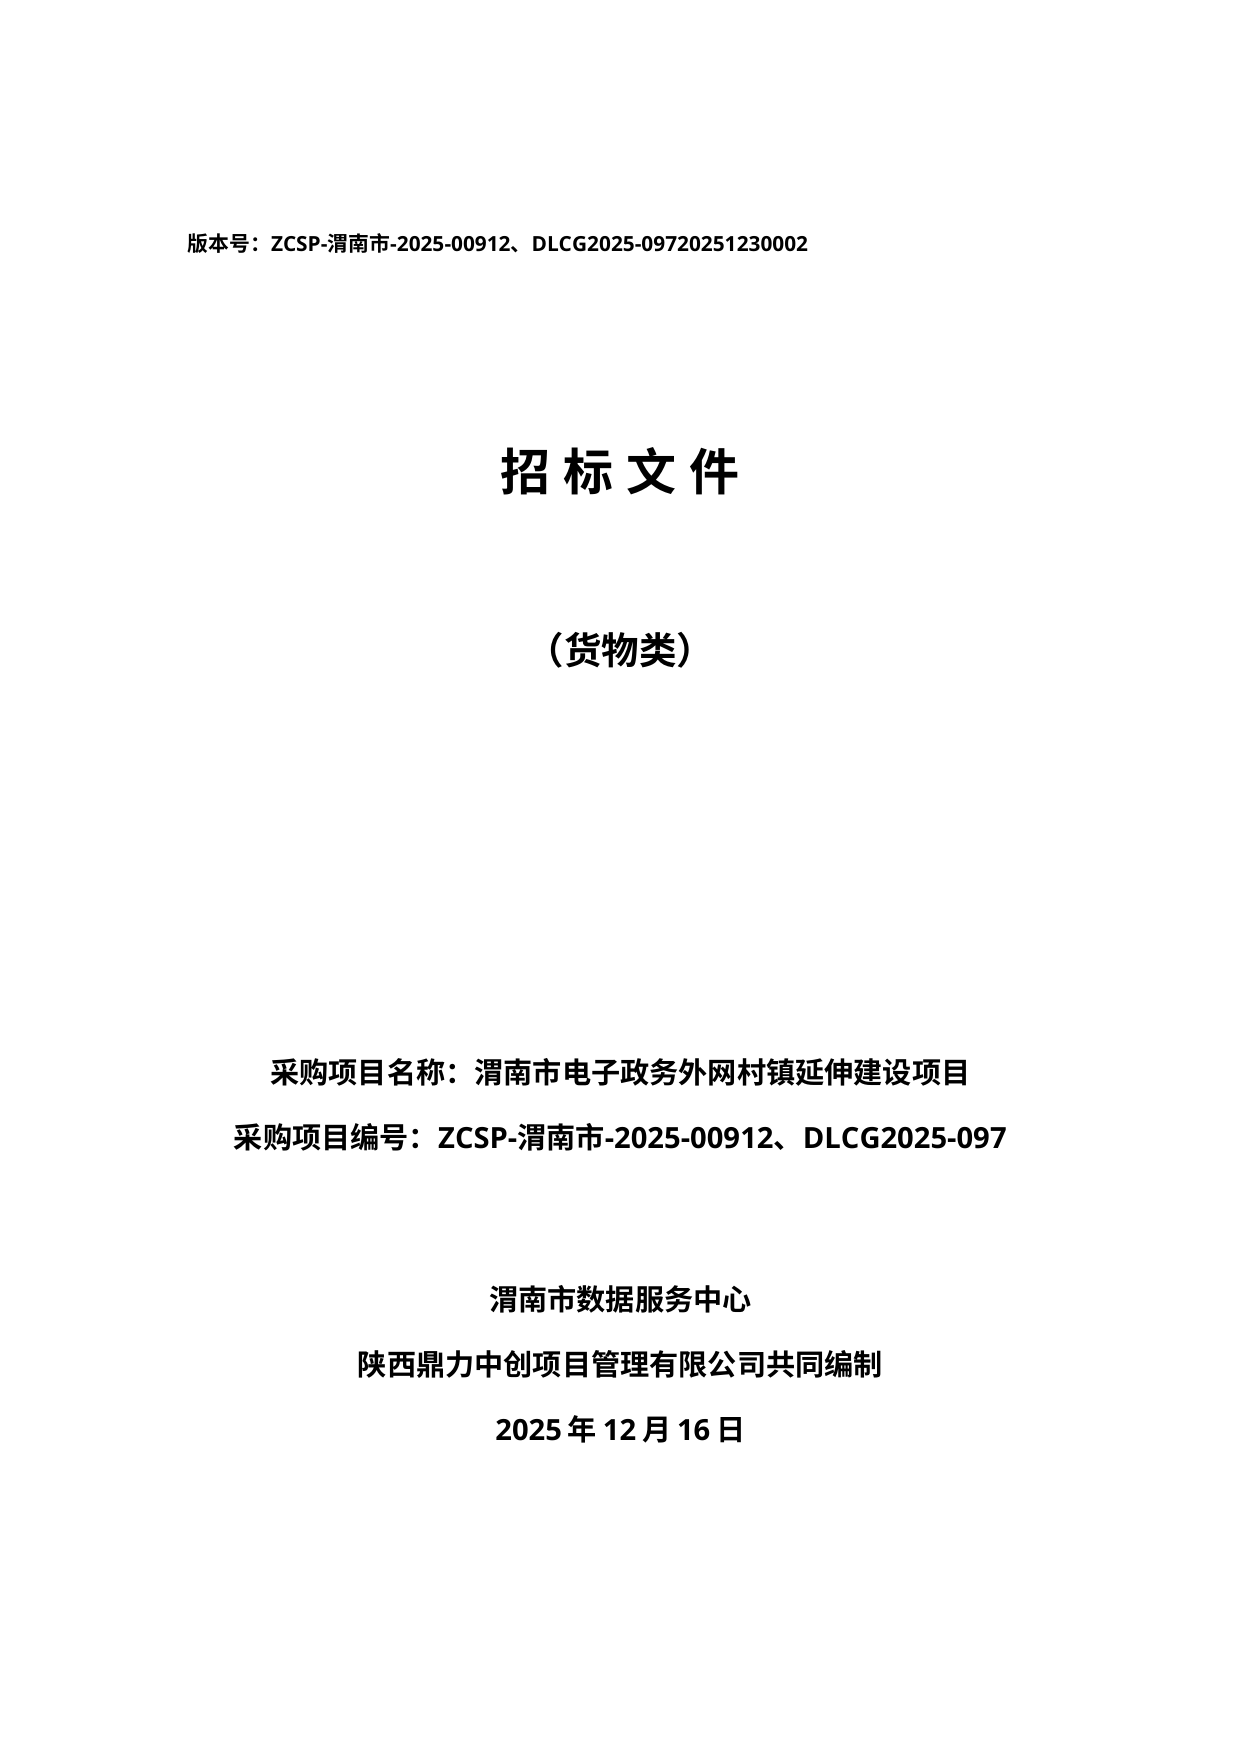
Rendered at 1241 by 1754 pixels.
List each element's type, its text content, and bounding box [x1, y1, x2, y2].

text 陕西鼎力中创项目管理有限公司共同编制 [187, 1332, 1053, 1397]
text 采购项目编号：ZCSP-渭南市-2025-00912、DLCG2025-097 [187, 1104, 1053, 1267]
text （货物类） [187, 617, 1053, 1039]
text 渭南市数据服务中心 [187, 1267, 1053, 1332]
text 招 标 文 件 [187, 422, 1053, 617]
text 版本号：ZCSP-渭南市-2025-00912、DLCG2025-09720251230002 [187, 227, 1053, 422]
text 采购项目名称：渭南市电子政务外网村镇延伸建设项目 [187, 1039, 1053, 1104]
text 2025年12月16日 [187, 1397, 1053, 1462]
